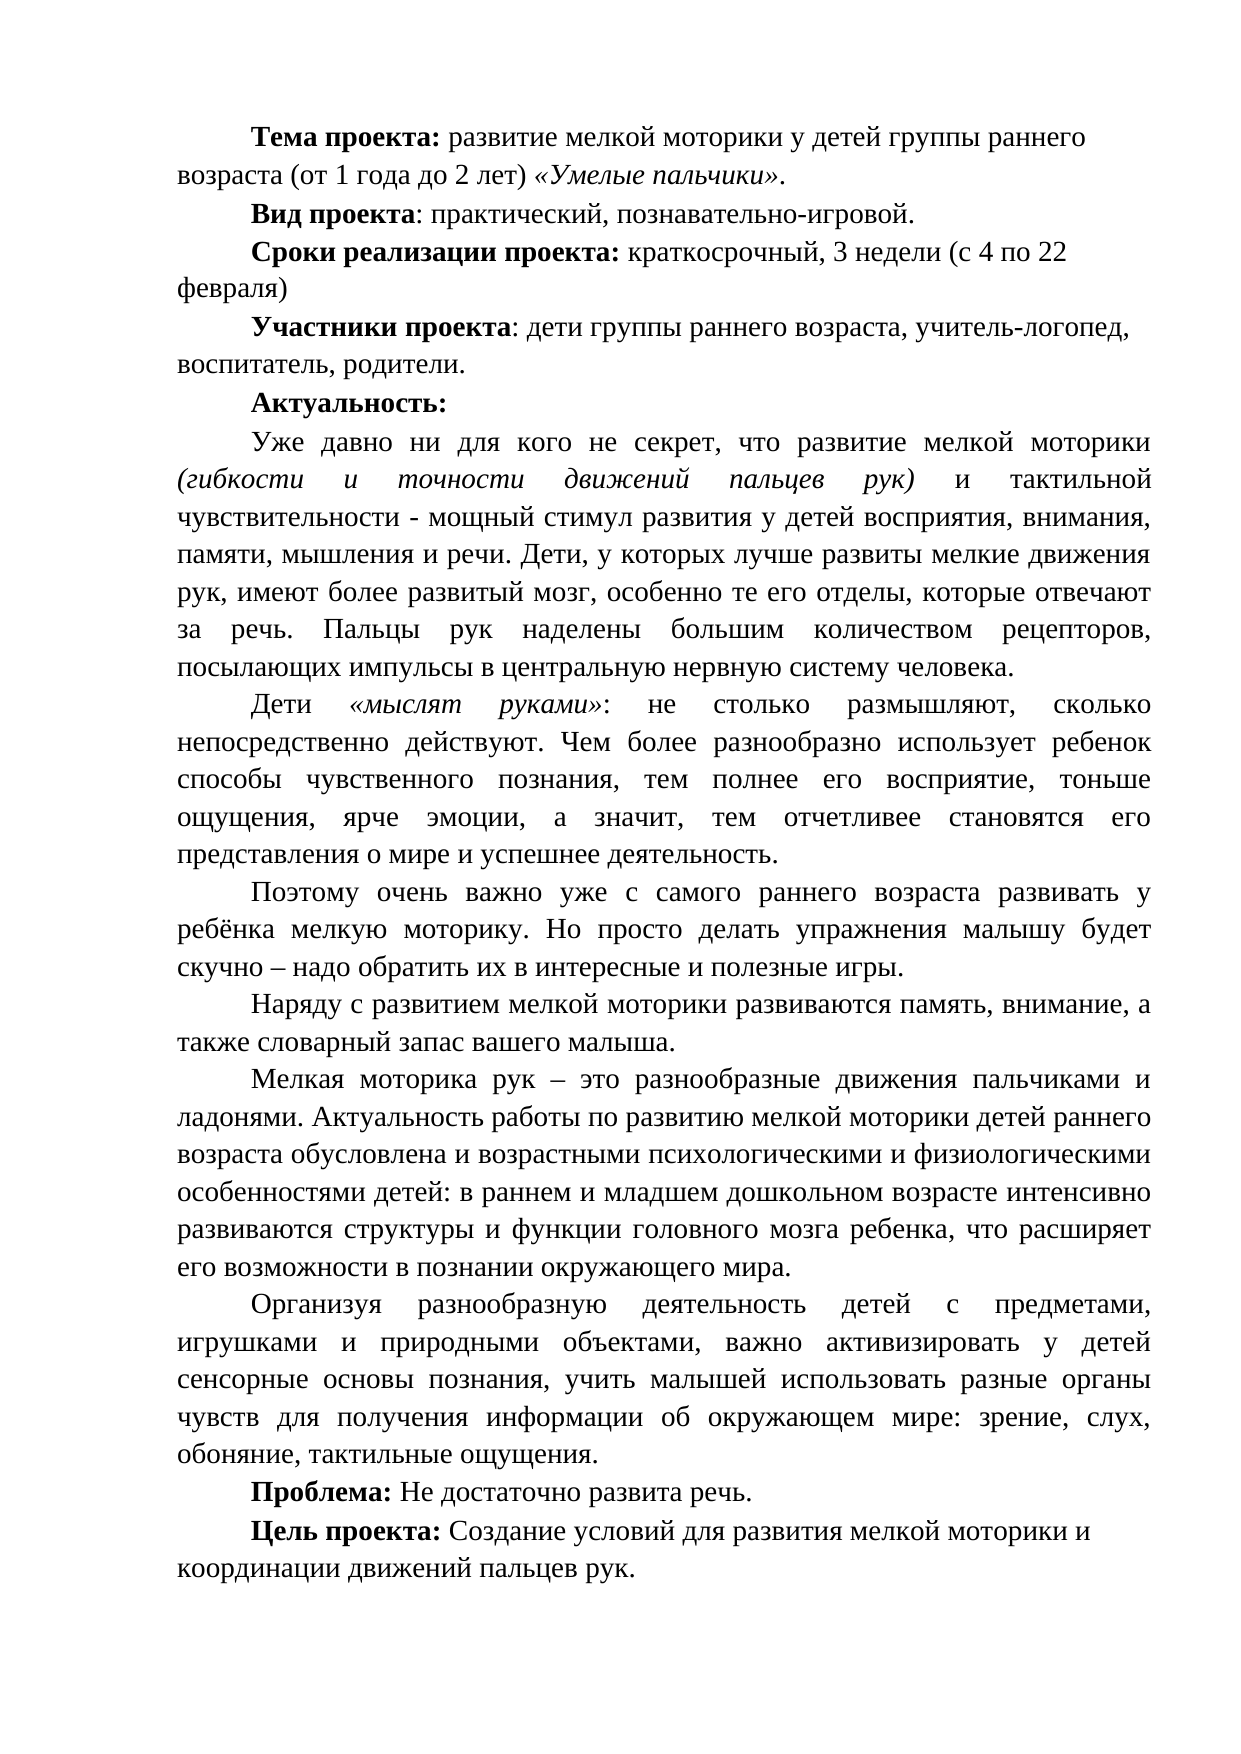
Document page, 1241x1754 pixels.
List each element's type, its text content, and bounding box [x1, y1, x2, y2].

text Проблема: Не достаточно развита речь. [177, 1474, 1152, 1507]
text Тема проекта: развитие мелкой моторики у детей группы раннего возраста (от 1 года до 2 лет) «Умелые пальчики». [177, 119, 1152, 191]
text Цель проекта: Создание условий для развития мелкой моторики и координации движений пальцев рук. [177, 1513, 1152, 1584]
text Актуальность: [177, 385, 1152, 419]
text Наряду с развитием мелкой моторики развиваются память, внимание, а также словарный запас вашего малыша. [177, 986, 1152, 1057]
text Организуя разнообразную деятельность детей с предметами, игрушками и природными объектами, важно активизировать у детей сенсорные основы познания, учить малышей использовать разные органы чувств для получения информации об окружающем мире: зрение, слух, обоняние, тактильные ощущения. [177, 1286, 1152, 1470]
text Участники проекта: дети группы раннего возраста, учитель-логопед, воспитатель, родители. [177, 309, 1152, 380]
text Дети «мыслят руками»: не столько размышляют, сколько непосредственно действуют. Чем более разнообразно использует ребенок способы чувственного познания, тем полнее его восприятие, тоньше ощущения, ярче эмоции, а значит, тем отчетливее становятся его представления о мире и успешнее деятельность. [177, 686, 1152, 870]
text Поэтому очень важно уже с самого раннего возраста развивать у ребёнка мелкую моторику. Но просто делать упражнения малышу будет скучно – надо обратить их в интересные и полезные игры. [177, 874, 1152, 982]
text Сроки реализации проекта: краткосрочный, 3 недели (с 4 по 22 февраля) [177, 234, 1152, 304]
text Уже давно ни для кого не секрет, что развитие мелкой моторики (гибкости и точности движений пальцев рук) и тактильной чувствительности - мощный стимул развития у детей восприятия, внимания, памяти, мышления и речи. Дети, у которых лучше развиты мелкие движения рук, имеют более развитый мозг, особенно те его отделы, которые отвечают за речь. Пальцы рук наделены большим количеством рецепторов, посылающих импульсы в центральную нервную систему человека. [177, 424, 1152, 682]
text Вид проекта: практический, познавательно-игровой. [177, 196, 1152, 229]
text Мелкая моторика рук – это разнообразные движения пальчиками и ладонями. Актуальность работы по развитию мелкой моторики детей раннего возраста обусловлена и возрастными психологическими и физиологическими особенностями детей: в раннем и младшем дошкольном возрасте интенсивно развиваются структуры и функции головного мозга ребенка, что расширяет его возможности в познании окружающего мира. [177, 1061, 1152, 1282]
